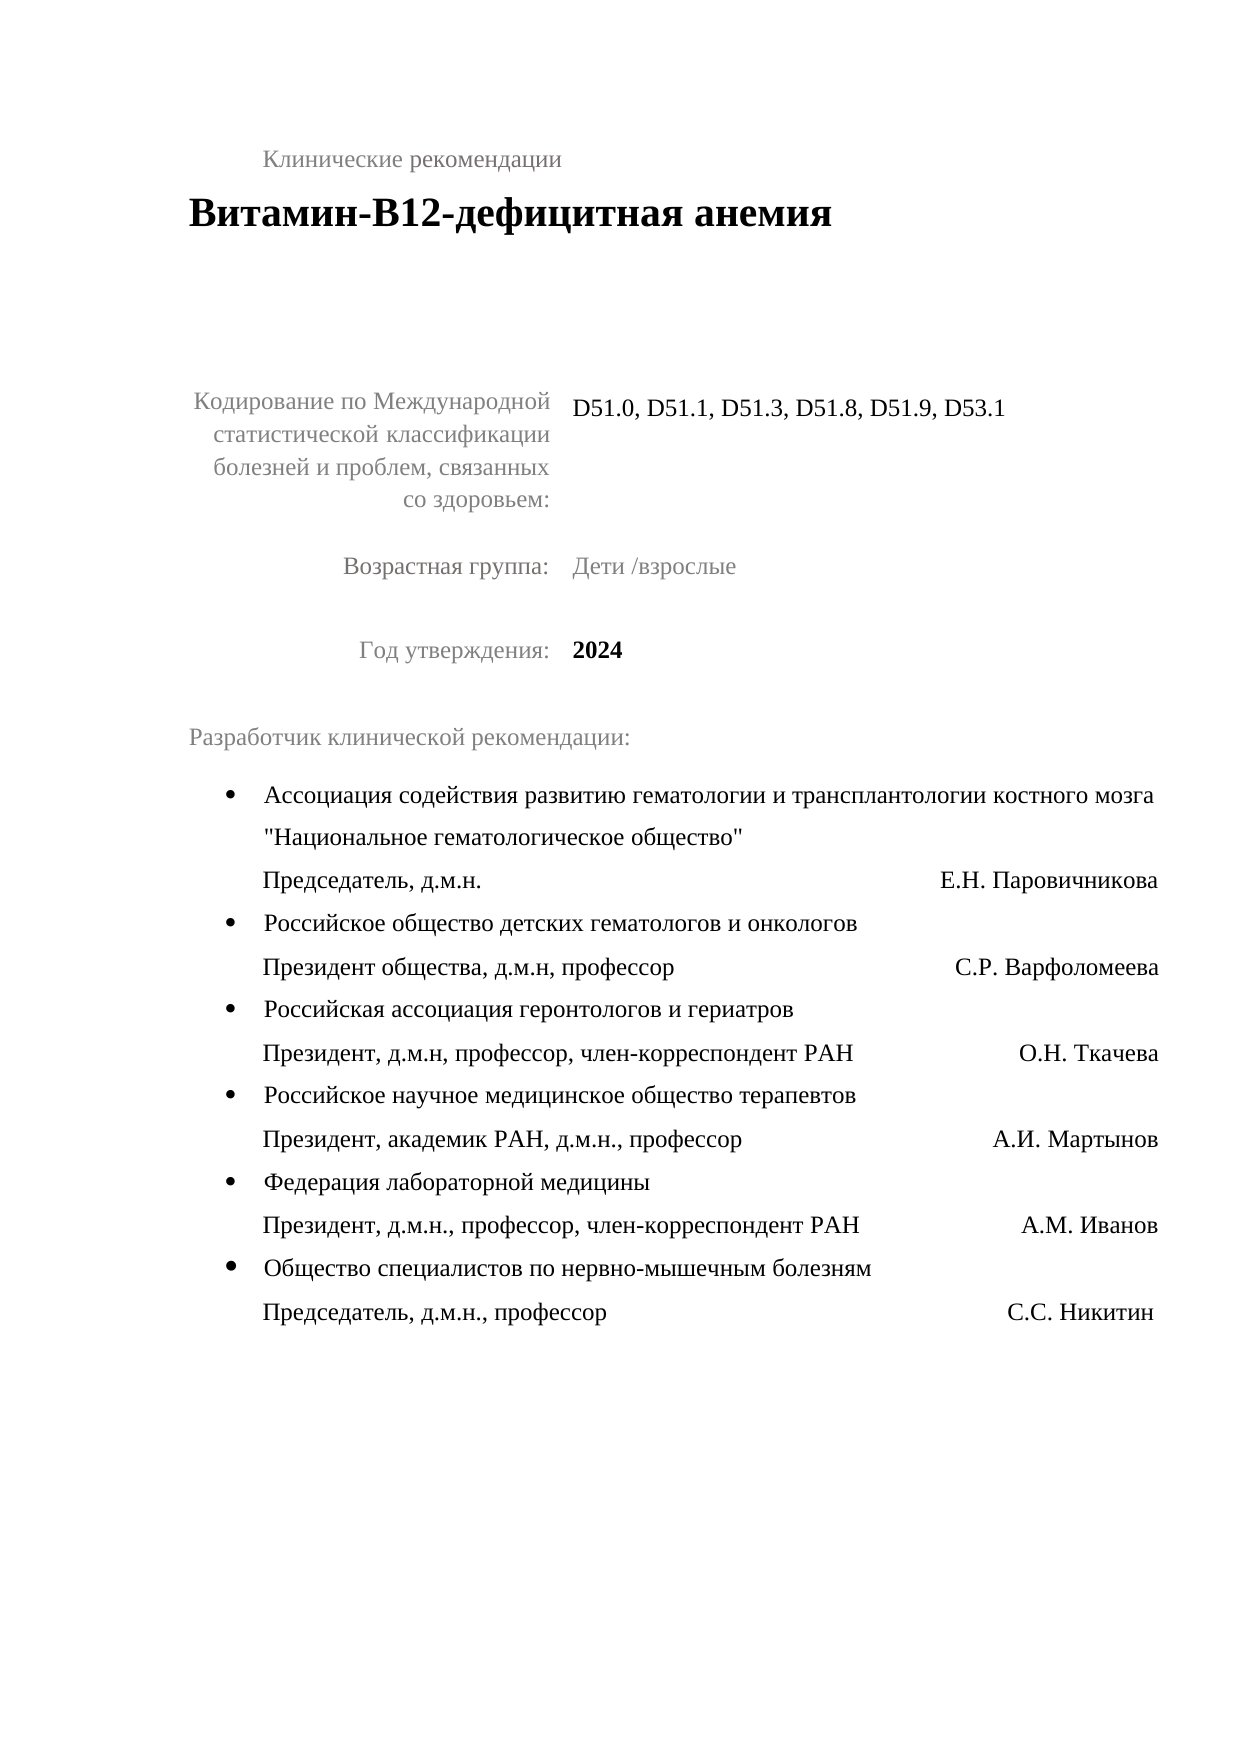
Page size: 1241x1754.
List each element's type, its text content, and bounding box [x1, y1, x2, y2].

text со здоровьем: [403, 484, 550, 513]
text Витамин-В12-дефицитная анемия [188, 187, 1169, 235]
text Президент общества, д.м.н, профессор С.Р. Варфоломеева [262, 952, 1169, 980]
text Кодирование по Международной статистической классификации болезней и проблем, связанных [193, 386, 550, 480]
list Российское научное медицинское общество терапевтов [226, 1081, 1169, 1109]
text Председатель, д.м.н. Е.Н. Паровичникова [262, 866, 1169, 894]
text Разработчик клинической рекомендации: [188, 722, 1169, 751]
list Общество специалистов по нервно-мышечным болезням [226, 1253, 1169, 1283]
list Ассоциация содействия развитию гематологии и трансплантологии костного мозга "Национальное гематологическое общество" [226, 780, 1155, 851]
text Клинические рекомендации [262, 144, 1169, 173]
text Президент, д.м.н, профессор, член-корреспондент РАН О.Н. Ткачева [262, 1038, 1169, 1067]
text Возрастная группа: Дети /взрослые Год утверждения: 2024 [343, 551, 737, 664]
text Президент, д.м.н., профессор, член-корреспондент РАН А.М. Иванов [262, 1210, 1169, 1239]
list Федерация лабораторной медицины [226, 1167, 1169, 1195]
text Президент, академик РАН, д.м.н., профессор А.И. Мартынов [262, 1124, 1169, 1153]
list Российская ассоциация геронтологов и гериатров [226, 994, 1169, 1023]
list Российское общество детских гематологов и онкологов [226, 908, 1169, 937]
text Председатель, д.м.н., профессор С.С. Никитин [262, 1297, 1169, 1325]
text D51.0, D51.1, D51.3, D51.8, D51.9, D53.1 [572, 393, 1169, 422]
